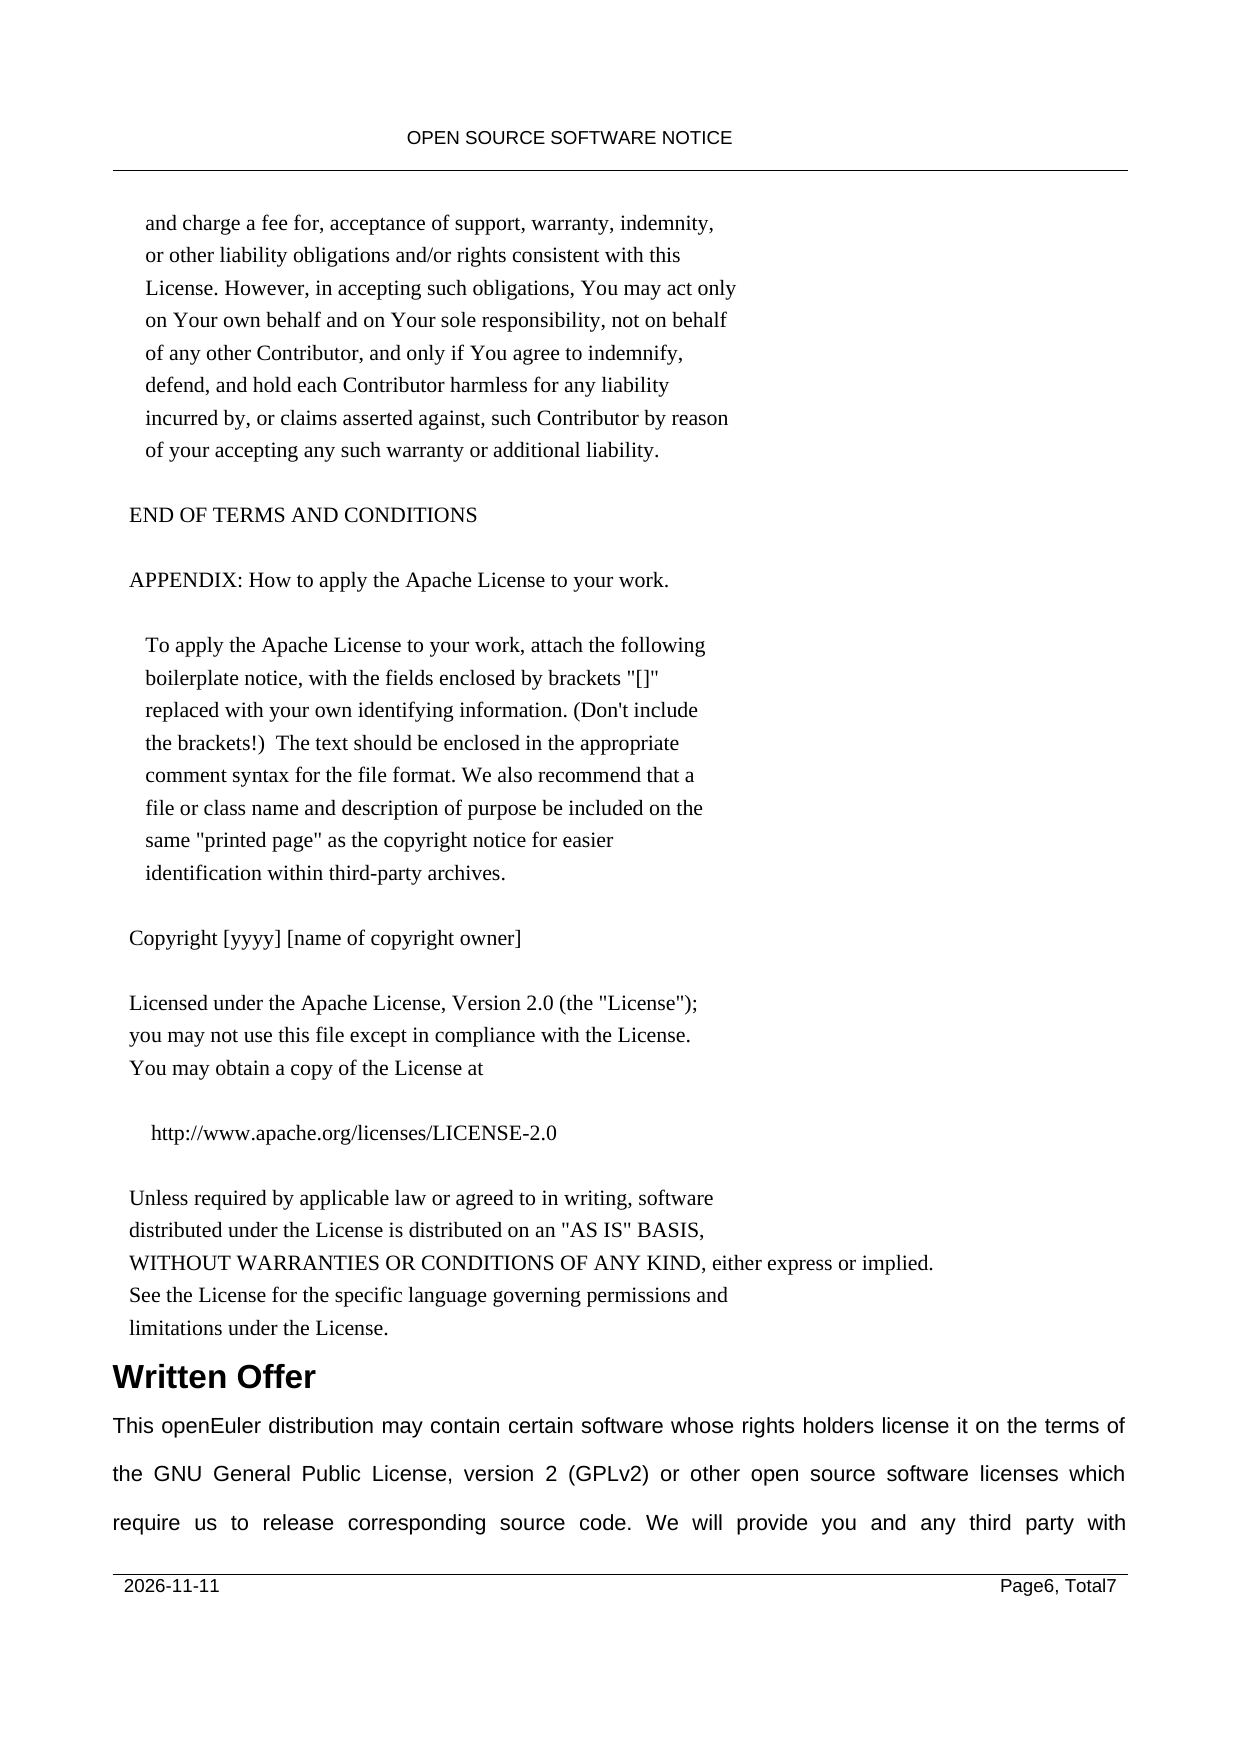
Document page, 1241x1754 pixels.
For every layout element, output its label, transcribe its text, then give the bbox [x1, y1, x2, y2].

text Written Offer [112, 1344, 1128, 1409]
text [112, 206, 1128, 1344]
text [112, 1409, 1128, 1539]
